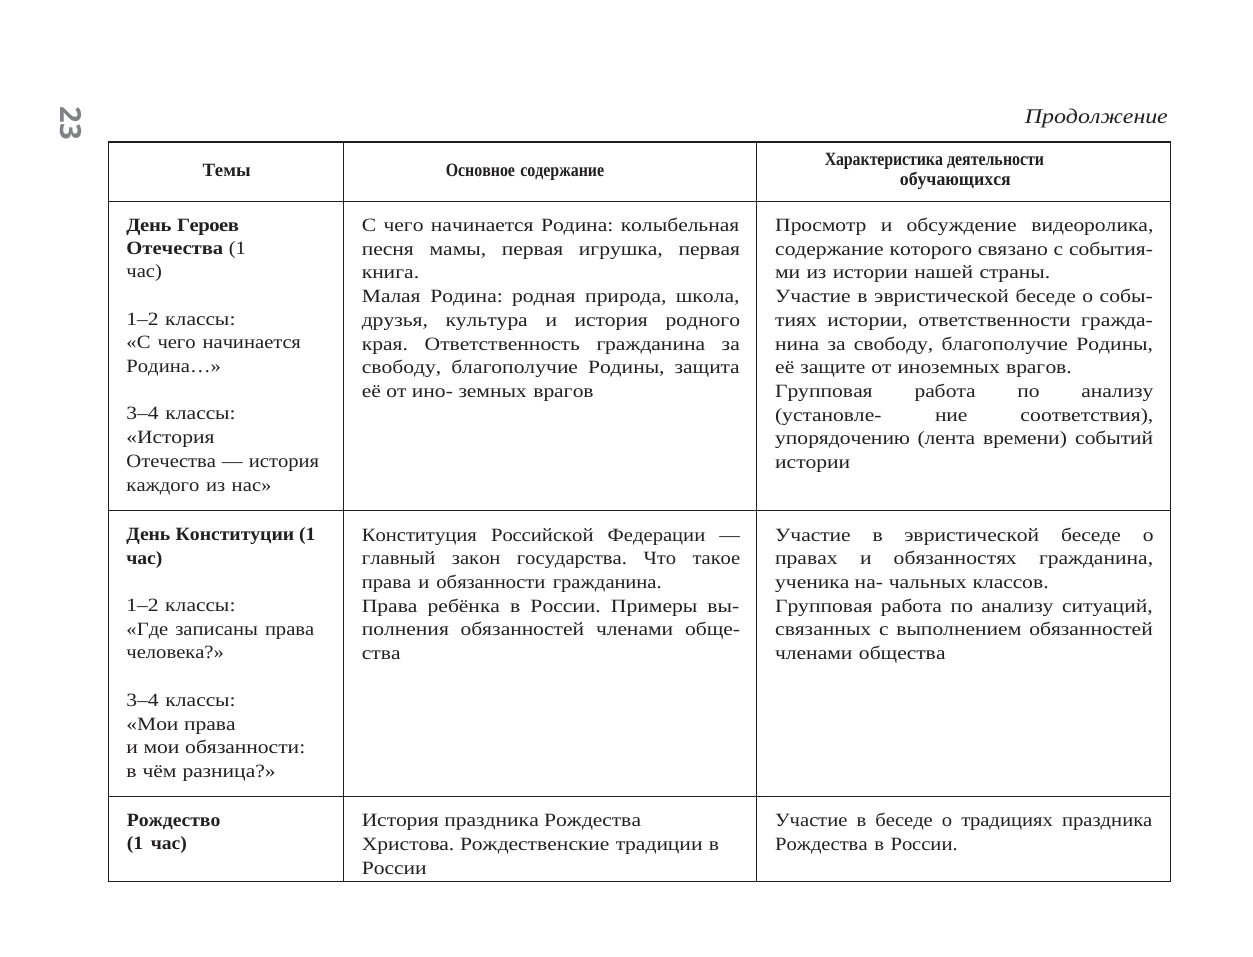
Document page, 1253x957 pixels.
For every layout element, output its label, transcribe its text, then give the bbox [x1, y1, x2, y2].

table_cell День Конституции (1 час) 1–2 классы: «Где записаны права человека?» [109, 511, 343, 676]
table_cell История праздника Рождества Христова. Рождественские традиции в России [344, 797, 756, 881]
table_header Основное содержание [344, 143, 756, 201]
table_cell 3–4 классы: «Мои права и мои обязанности: в чём разница?» [109, 676, 343, 796]
table_cell С чего начинается Родина: колыбельная песня мамы, первая игрушка, первая книга. Малая Родина: родная природа, школа, друзья, культура и история родного края. Ответственность гражданина за свободу, благополучие Родины, защита её от ино- земных врагов [344, 202, 756, 510]
table_cell [344, 676, 756, 796]
table_header Темы [109, 143, 343, 201]
table_header Характеристика деятельности обучающихся [757, 143, 1170, 201]
text Продолжение [96, 103, 1170, 128]
table_cell День Героев Отечества (1 час) 1–2 классы: «С чего начинается Родина…» 3–4 классы: «История Отечества — история каждого из нас» [109, 202, 343, 510]
table_cell Конституция Российской Федерации — главный закон государства. Что такое права и обязанности гражданина. Права ребёнка в России. Примеры вы- полнения обязанностей членами обще- ства [344, 511, 756, 676]
table_cell Участие в эвристической беседе о правах и обязанностях гражданина, ученика на- чальных классов. Групповая работа по анализу ситуаций, связанных с выполнением обязанностей членами общества [757, 511, 1170, 676]
table_cell [757, 676, 1170, 796]
table_cell Рождество (1 час) [109, 797, 343, 881]
table_cell Просмотр и обсуждение видеоролика, содержание которого связано с события- ми из истории нашей страны. Участие в эвристической беседе о собы- тиях истории, ответственности гражда- нина за свободу, благополучие Родины, её защите от иноземных врагов. Групповая работа по анализу (установле- ние соответствия), упорядочению (лента времени) событий истории [757, 202, 1170, 510]
table_cell Участие в беседе о традициях праздника Рождества в России. [757, 797, 1170, 881]
